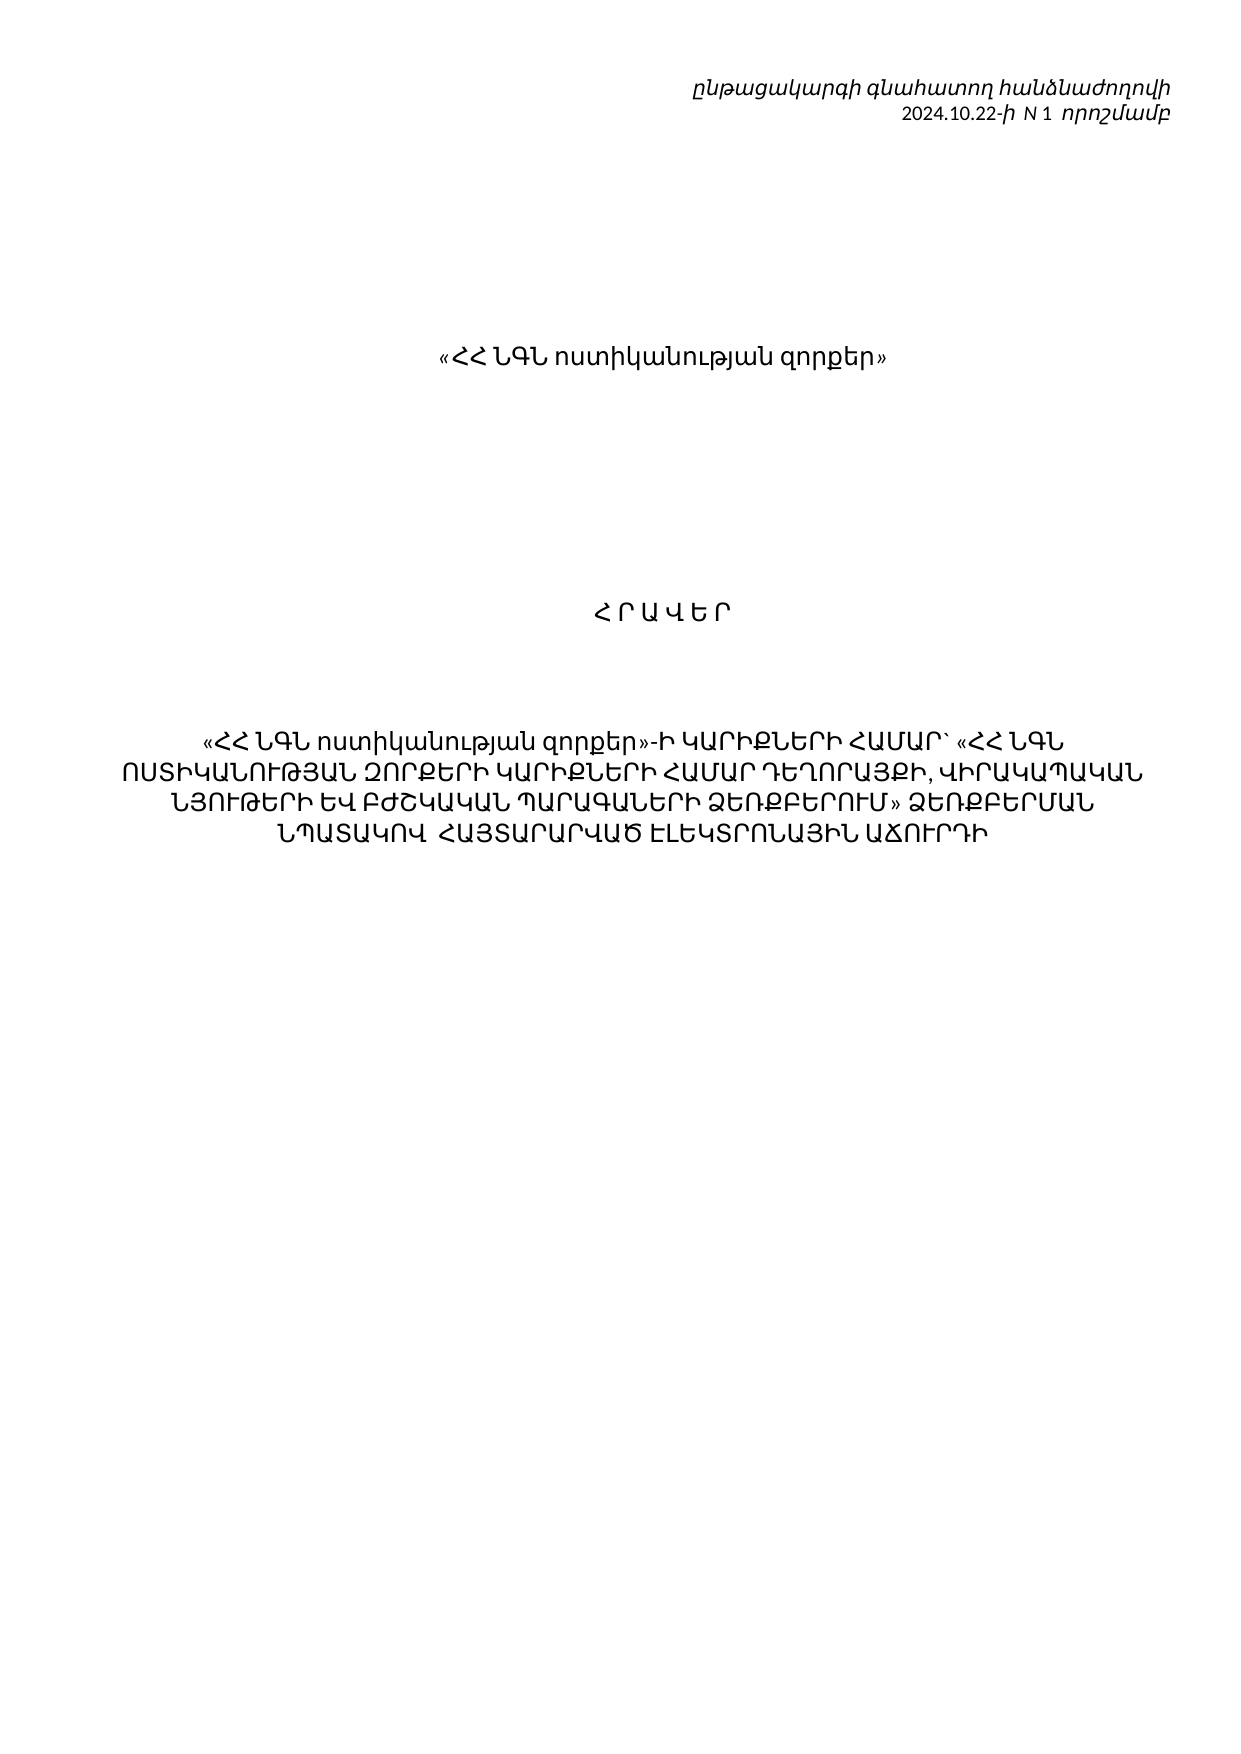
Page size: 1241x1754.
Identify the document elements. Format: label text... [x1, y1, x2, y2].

text ընթացակարգի գնահատող հանձնաժողովի [94, 75, 1171, 100]
text Հ Ր Ա Վ Ե Ր [94, 597, 1172, 628]
text 2024.10.22 -ի N 1 որոշմամբ [94, 100, 1171, 126]
text «ՀՀ ՆԳՆ ոստիկանության զորքեր»-Ի ԿԱՐԻՔՆԵՐԻ ՀԱՄԱՐ` «ՀՀ ՆԳՆ ՈՍՏԻԿԱՆՈՒԹՅԱՆ ԶՈՐՔԵՐԻ ԿԱՐԻՔՆԵՐԻ ՀԱՄԱՐ ԴԵՂՈՐԱՅՔԻ, ՎԻՐԱԿԱՊԱԿԱՆ ՆՅՈՒԹԵՐԻ ԵՎ ԲԺՇԿԱԿԱՆ ՊԱՐԱԳԱՆԵՐԻ ՁԵՌՔԲԵՐՈՒՄ» ՁԵՌՔԲԵՐՄԱՆ ՆՊԱՏԱԿՈՎ ՀԱՅՏԱՐԱՐՎԱԾ ԷԼԵԿՏՐՈՆԱՅԻՆ ԱՃՈՒՐԴԻ [94, 726, 1172, 848]
text « ՀՀ ՆԳՆ ոստիկանության զորքեր» [94, 341, 1172, 371]
